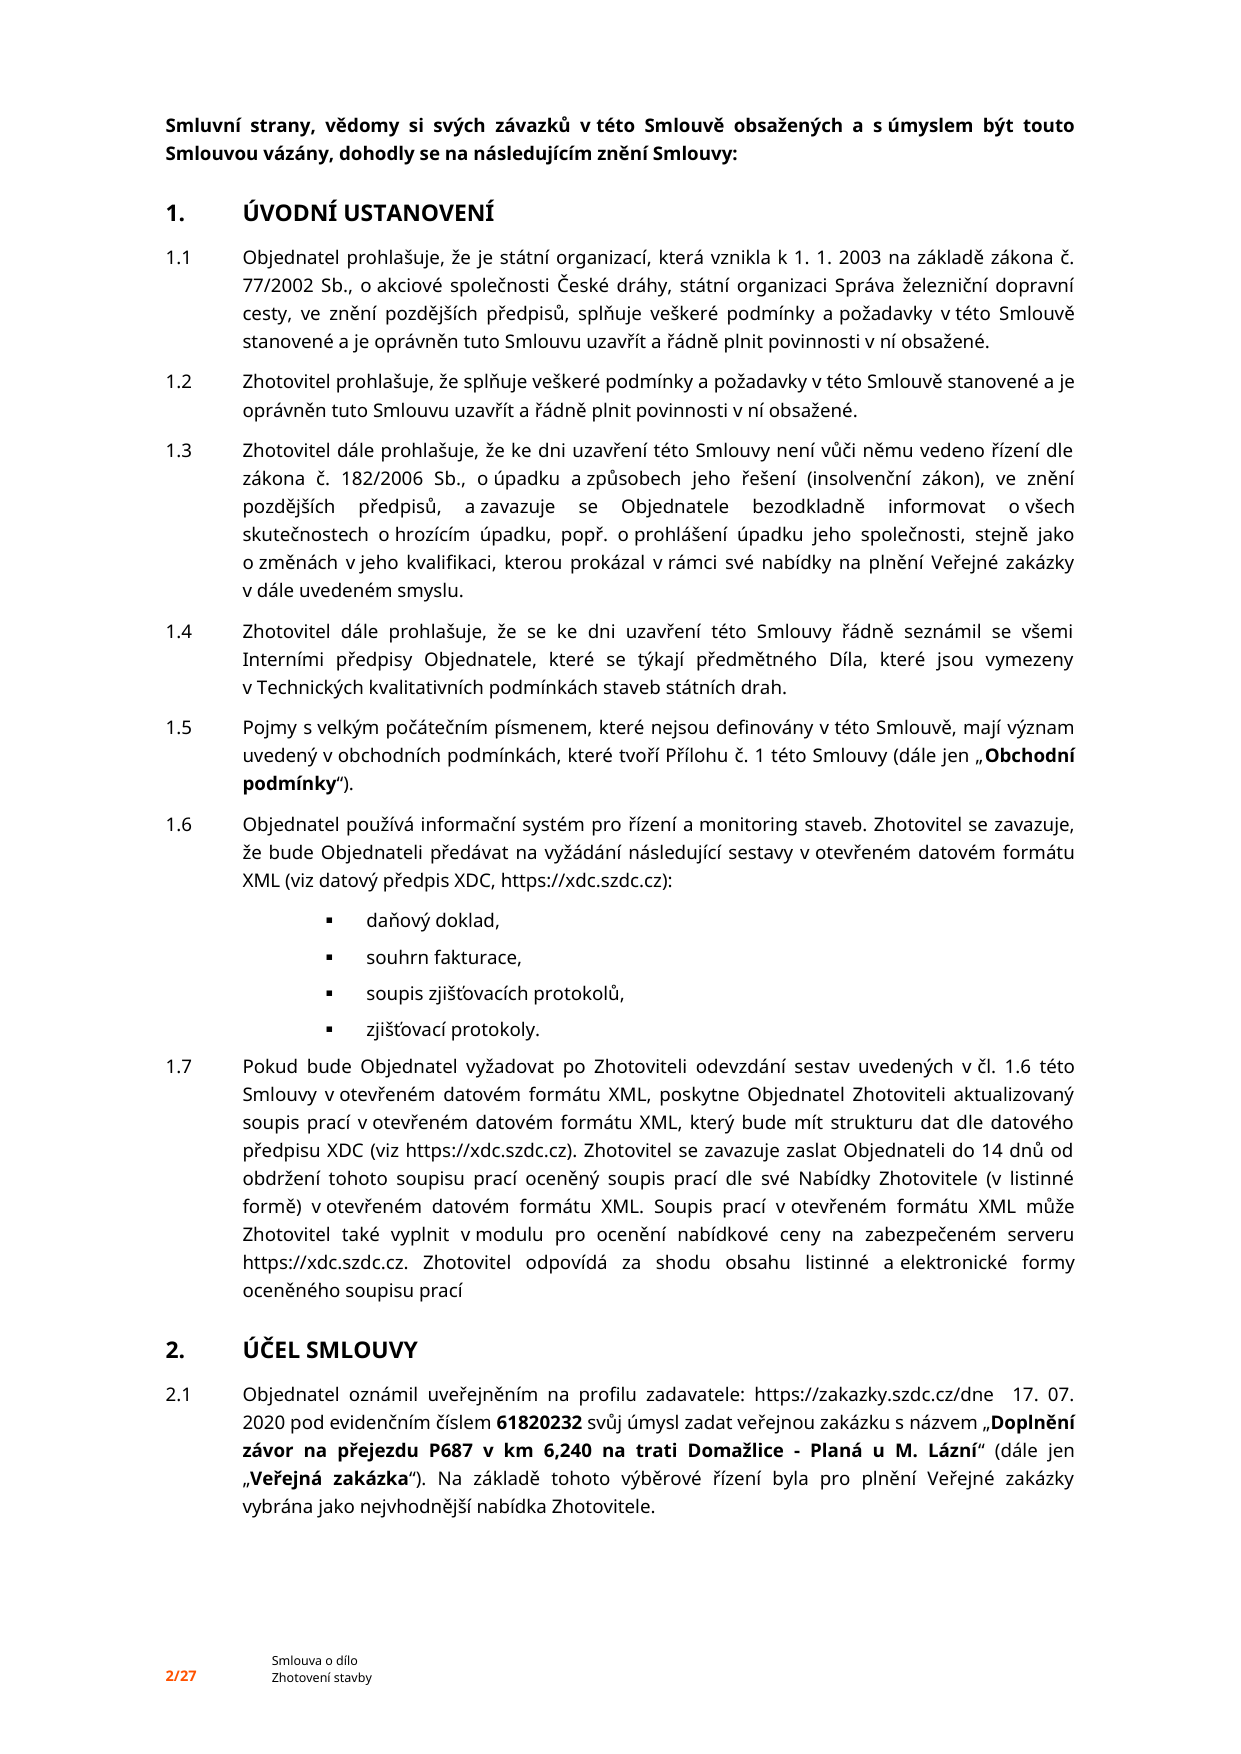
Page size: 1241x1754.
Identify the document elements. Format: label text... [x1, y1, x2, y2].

text zjišťovací protokoly. [325, 1017, 1075, 1042]
text souhrn fakturace, [325, 944, 1075, 969]
text Smluvní strany, vědomy si svých závazků v této Smlouvě obsažených a s úmyslem být touto Smlouvou vázány, dohodly se na následujícím znění Smlouvy: [165, 112, 1075, 166]
text Zhotovitel dále prohlašuje, že se ke dni uzavření této Smlouvy řádně seznámil se všemi Interními předpisy Objednatele, které se týkají předmětného Díla, které jsou vymezeny v Technických kvalitativních podmínkách staveb státních drah. [165, 618, 1075, 699]
text Pojmy s velkým počátečním písmenem, které nejsou definovány v této Smlouvě, mají význam uvedený v obchodních podmínkách, které tvoří Přílohu č. 1 této Smlouvy (dále jen „Obchodní podmínky“). [165, 714, 1075, 796]
text daňový doklad, [325, 908, 1075, 933]
text Objednatel prohlašuje, že je státní organizací, která vznikla k 1. 1. 2003 na základě zákona č. 77/2002 Sb., o akciové společnosti České dráhy, státní organizaci Správa železniční dopravní cesty, ve znění pozdějších předpisů, splňuje veškeré podmínky a požadavky v této Smlouvě stanovené a je oprávněn tuto Smlouvu uzavřít a řádně plnit povinnosti v ní obsažené. [165, 244, 1075, 354]
text Objednatel používá informační systém pro řízení a monitoring staveb. Zhotovitel se zavazuje, že bude Objednateli předávat na vyžádání následující sestavy v otevřeném datovém formátu XML (viz datový předpis XDC, https://xdc.szdc.cz): [165, 811, 1075, 893]
text Zhotovitel prohlašuje, že splňuje veškeré podmínky a požadavky v této Smlouvě stanovené a je oprávněn tuto Smlouvu uzavřít a řádně plnit povinnosti v ní obsažené. [165, 369, 1075, 422]
text Pokud bude Objednatel vyžadovat po Zhotoviteli odevzdání sestav uvedených v čl. 1.6 této Smlouvy v otevřeném datovém formátu XML, poskytne Objednatel Zhotoviteli aktualizovaný soupis prací v otevřeném datovém formátu XML, který bude mít strukturu dat dle datového předpisu XDC (viz https://xdc.szdc.cz). Zhotovitel se zavazuje zaslat Objednateli do 14 dnů od obdržení tohoto soupisu prací oceněný soupis prací dle své Nabídky Zhotovitele (v listinné formě) v otevřeném datovém formátu XML. Soupis prací v otevřeném formátu XML může Zhotovitel také vyplnit v modulu pro ocenění nabídkové ceny na zabezpečeném serveru https://xdc.szdc.cz. Zhotovitel odpovídá za shodu obsahu listinné a elektronické formy oceněného soupisu prací [165, 1053, 1075, 1303]
text ÚČEL SMLOUVY [165, 1334, 1075, 1366]
text soupis zjišťovacích protokolů, [325, 980, 1075, 1006]
text ÚVODNÍ USTANOVENÍ [165, 197, 1075, 229]
text Objednatel oznámil uveřejněním na profilu zadavatele: https://zakazky.szdc.cz/dne 17. 07. 2020 pod evidenčním číslem 61820232 svůj úmysl zadat veřejnou zakázku s názvem „Doplnění závor na přejezdu P687 v km 6,240 na trati Domažlice - Planá u M. Lázní“ (dále jen „Veřejná zakázka“). Na základě tohoto výběrové řízení byla pro plnění Veřejné zakázky vybrána jako nejvhodnější nabídka Zhotovitele. [165, 1381, 1075, 1519]
text Zhotovitel dále prohlašuje, že ke dni uzavření této Smlouvy není vůči němu vedeno řízení dle zákona č. 182/2006 Sb., o úpadku a způsobech jeho řešení (insolvenční zákon), ve znění pozdějších předpisů, a zavazuje se Objednatele bezodkladně informovat o všech skutečnostech o hrozícím úpadku, popř. o prohlášení úpadku jeho společnosti, stejně jako o změnách v jeho kvalifikaci, kterou prokázal v rámci své nabídky na plnění Veřejné zakázky v dále uvedeném smyslu. [165, 437, 1075, 603]
